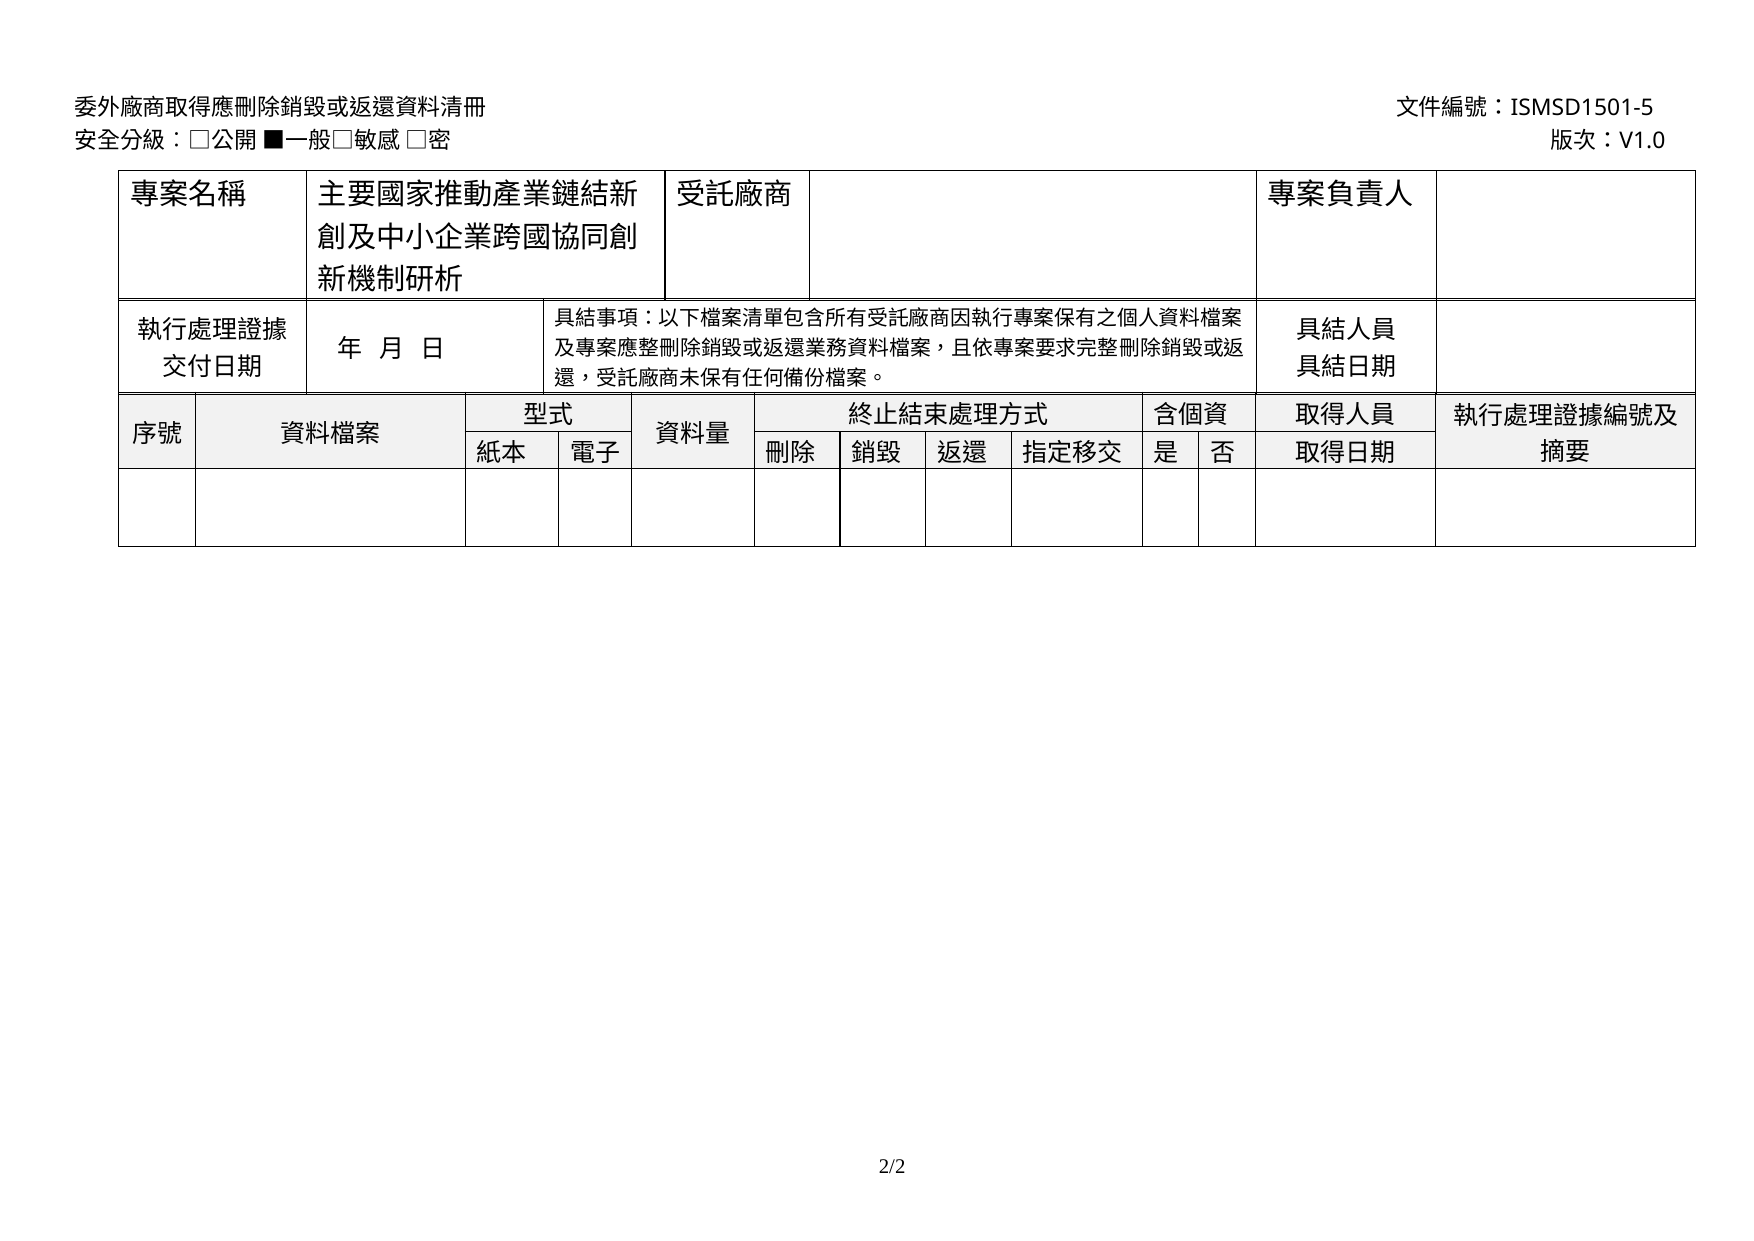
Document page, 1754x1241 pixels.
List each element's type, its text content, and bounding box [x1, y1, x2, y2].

table_cell [1012, 469, 1142, 546]
table_cell 序號 [119, 395, 195, 468]
table_cell [1256, 469, 1435, 546]
table_cell 返還 [926, 432, 1011, 468]
table_cell 終止結束處理方式 [755, 395, 1142, 431]
table_cell 型式 [466, 395, 631, 431]
table_cell [1437, 301, 1695, 392]
table_cell [119, 469, 195, 546]
table_cell [926, 469, 1011, 546]
table_cell [632, 469, 754, 546]
table_cell [559, 469, 631, 546]
table_cell 電子 [559, 432, 631, 468]
table_cell [841, 469, 925, 546]
table_cell 具結人員 具結日期 [1257, 301, 1436, 392]
table_cell [196, 469, 465, 546]
table_cell 取得人員 [1256, 395, 1435, 431]
table_cell 取得日期 [1256, 432, 1435, 468]
table_cell [1143, 469, 1198, 546]
table_cell 刪除 [755, 432, 839, 468]
table_cell 銷毀 [841, 432, 925, 468]
table_cell [1436, 469, 1695, 546]
table_header [1437, 171, 1695, 298]
table_cell 是 [1143, 432, 1198, 468]
table_cell 資料檔案 [196, 395, 465, 468]
table_header 專案名稱 [119, 171, 306, 298]
table_cell 年 月 日 [307, 301, 543, 392]
table_cell 執行處理證據編號及摘要 [1436, 395, 1695, 468]
table_header 受託廠商 [666, 171, 809, 298]
table_header [810, 171, 1256, 298]
table_cell 資料量 [632, 395, 754, 468]
table_cell [466, 469, 558, 546]
table_cell [1199, 469, 1255, 546]
table_cell 含個資 [1143, 395, 1255, 431]
table_header 主要國家推動產業鏈結新創及中小企業跨國協同創新機制研析 [307, 171, 664, 298]
table_cell 紙本 [466, 432, 558, 468]
table_header 專案負責人 [1257, 171, 1436, 298]
table_cell [755, 469, 839, 546]
table_cell 執行處理證據交付日期 [119, 301, 306, 392]
table_cell 否 [1199, 432, 1255, 468]
table_cell 指定移交 [1012, 432, 1142, 468]
table_cell 具結事項：以下檔案清單包含所有受託廠商因執行專案保有之個人資料檔案及專案應整刪除銷毀或返還業務資料檔案，且依專案要求完整刪除銷毀或返還，受託廠商未保有任何備份檔案。 [544, 301, 1256, 392]
